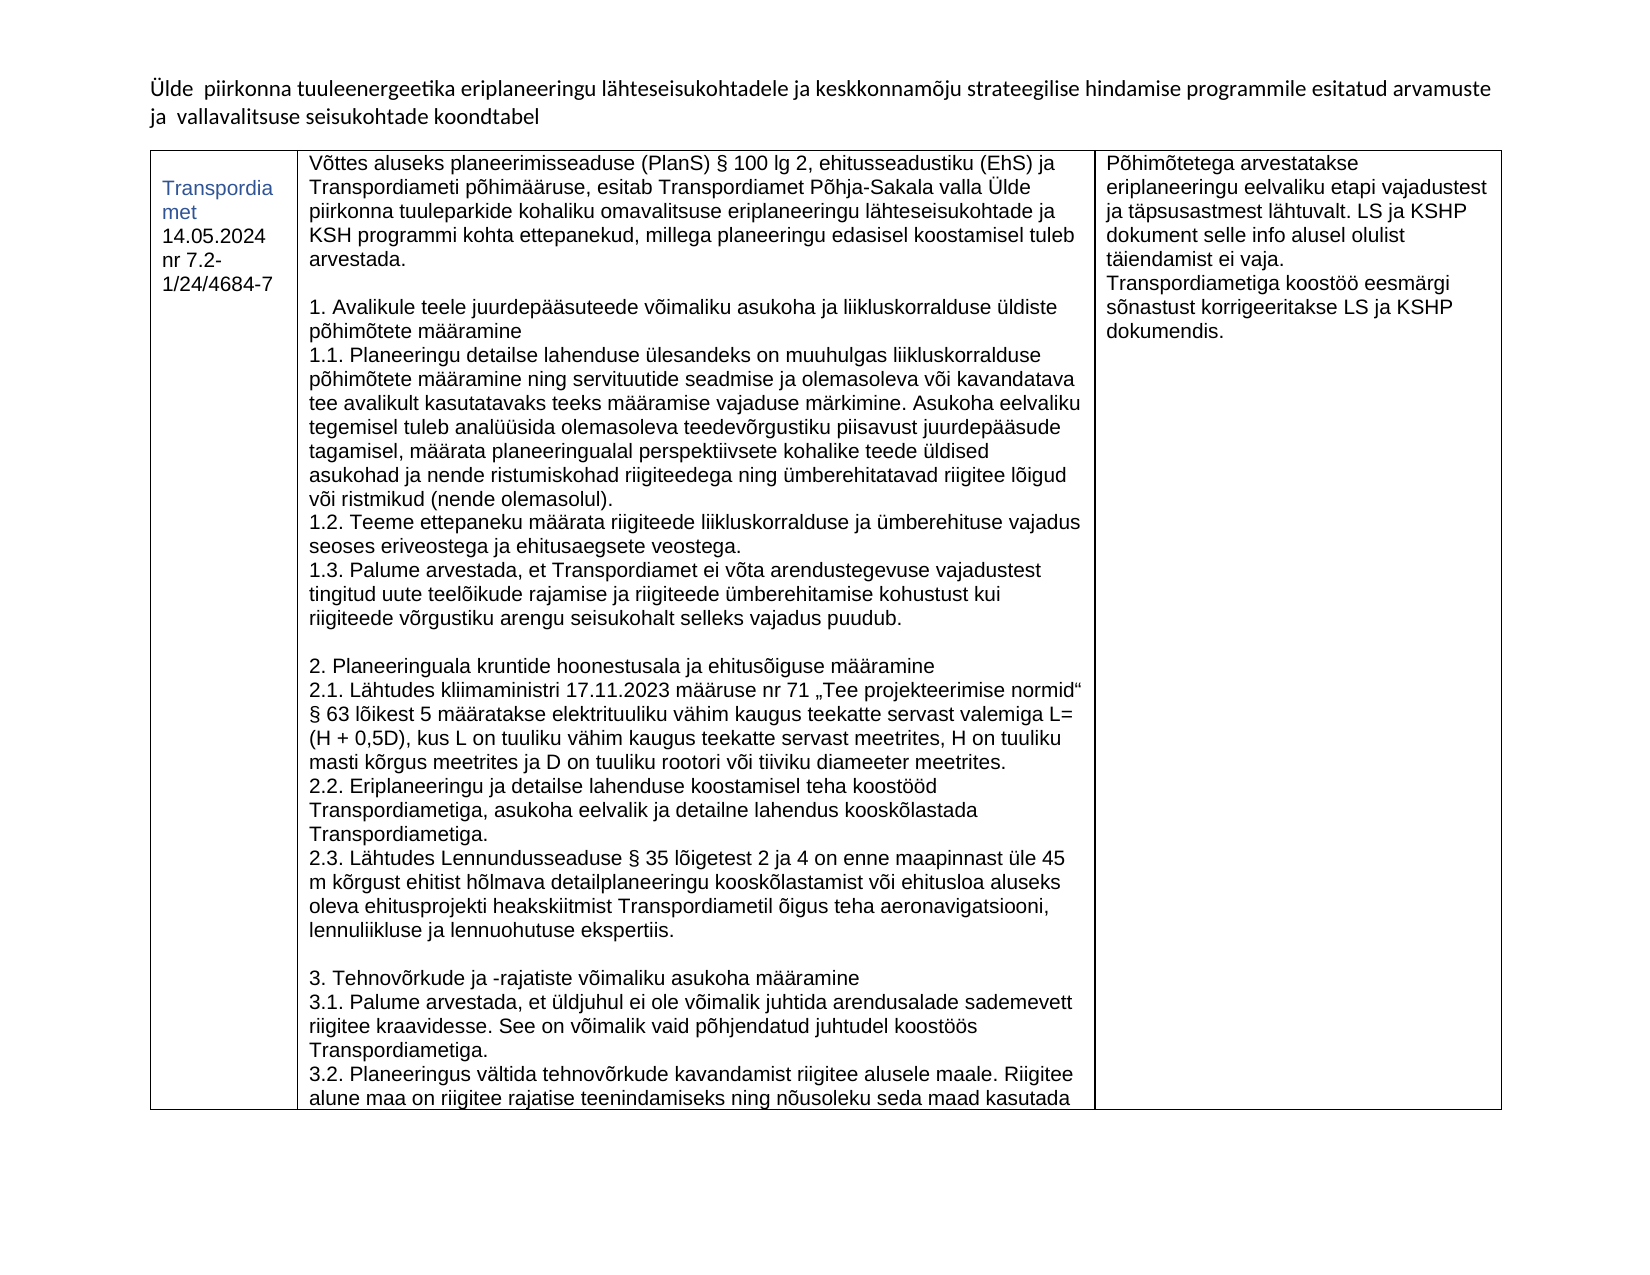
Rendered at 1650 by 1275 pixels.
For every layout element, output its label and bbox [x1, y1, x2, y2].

table_cell [298, 151, 1094, 1109]
table_cell [1096, 151, 1501, 1109]
table_cell [151, 151, 297, 1109]
